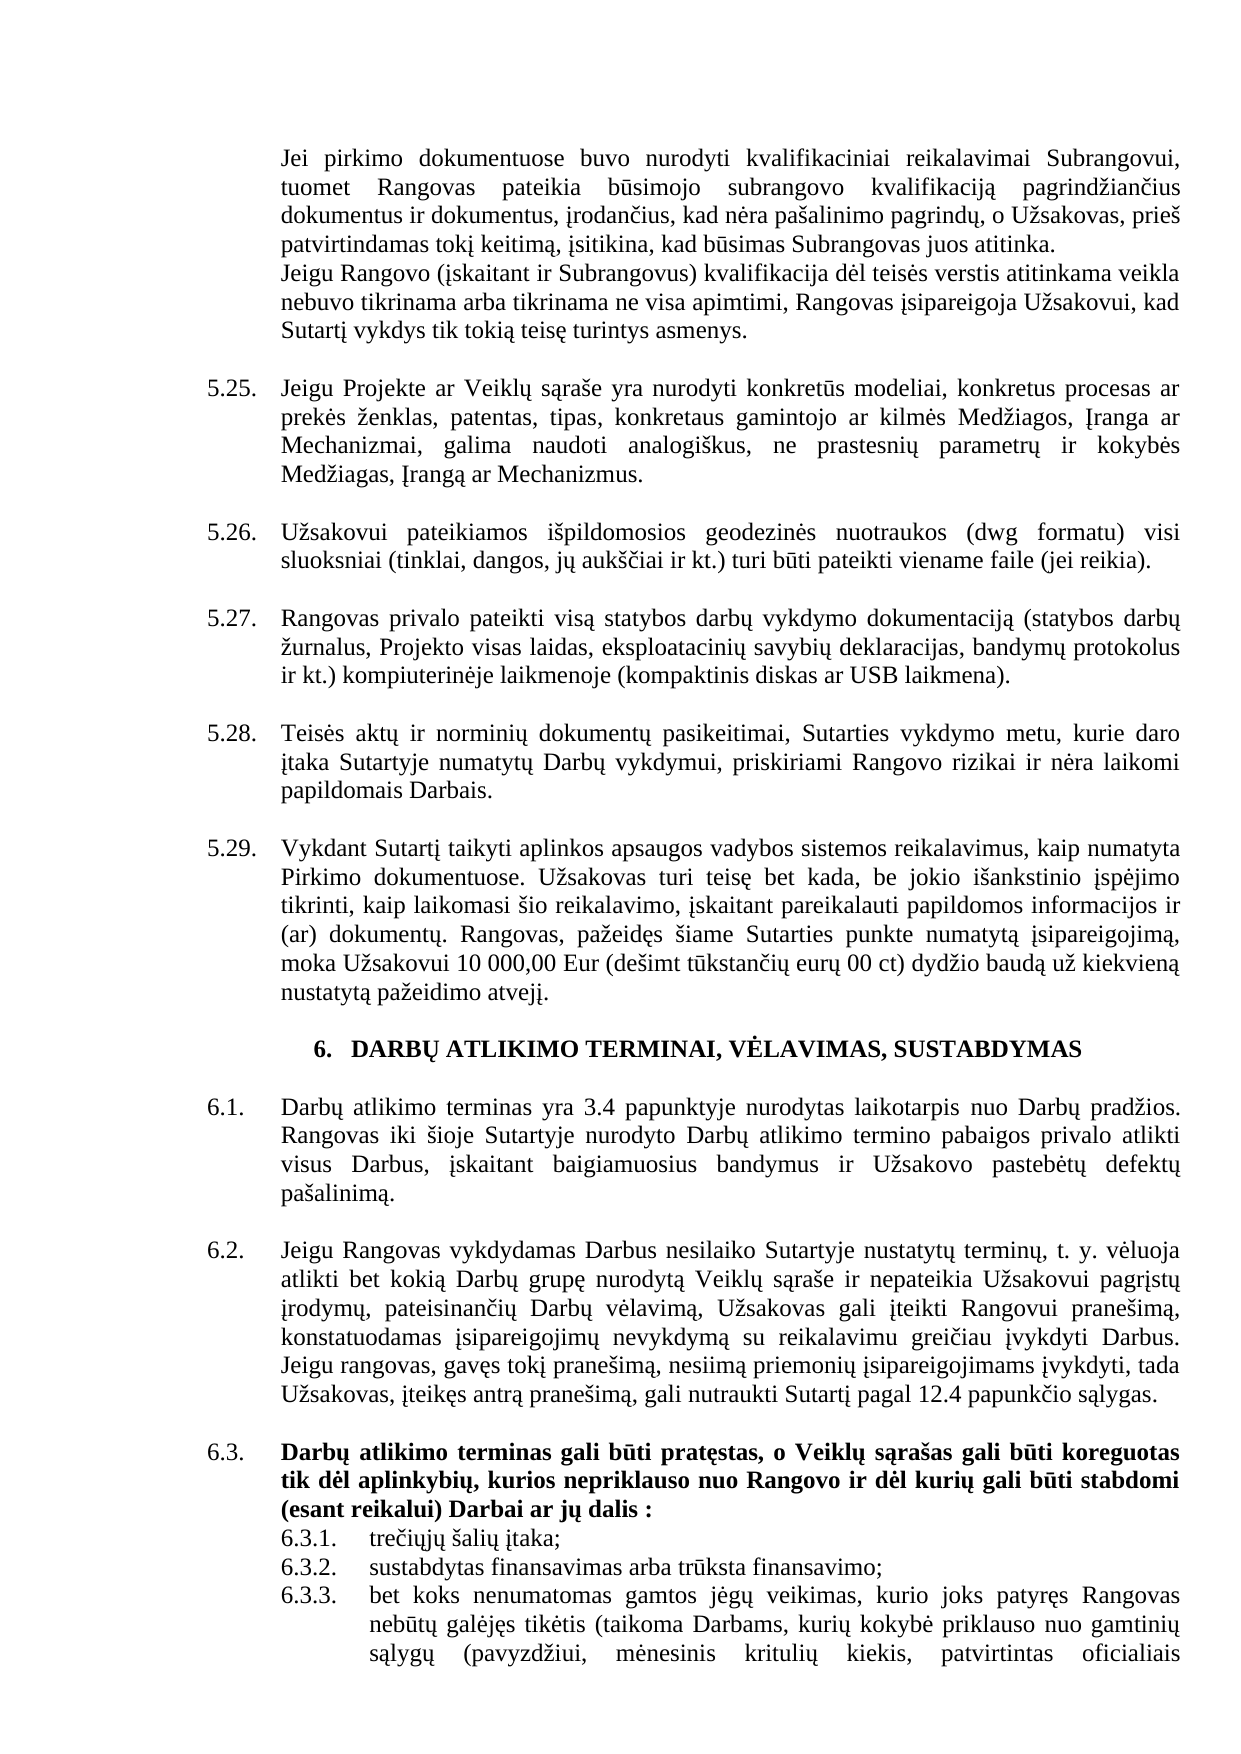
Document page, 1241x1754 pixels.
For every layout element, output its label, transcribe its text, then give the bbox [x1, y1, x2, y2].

list sustabdytas finansavimas arba trūksta finansavimo; [281, 1552, 1181, 1581]
list Darbų atlikimo terminas yra 3.4 papunktyje nurodytas laikotarpis nuo Darbų pradžios. Rangovas iki šioje Sutartyje nurodyto Darbų atlikimo termino pabaigos privalo atlikti visus Darbus, įskaitant baigiamuosius bandymus ir Užsakovo pastebėtų defektų pašalinimą. [207, 1092, 1181, 1207]
list Vykdant Sutartį taikyti aplinkos apsaugos vadybos sistemos reikalavimus, kaip numatyta Pirkimo dokumentuose. Užsakovas turi teisę bet kada, be jokio išankstinio įspėjimo tikrinti, kaip laikomasi šio reikalavimo, įskaitant pareikalauti papildomos informacijos ir (ar) dokumentų. Rangovas, pažeidęs šiame Sutarties punkte numatytą įsipareigojimą, moka Užsakovui 10 000,00 Eur (dešimt tūkstančių eurų 00 ct) dydžio baudą už kiekvieną nustatytą pažeidimo atvejį. [207, 833, 1181, 1006]
list Darbų atlikimo terminas gali būti pratęstas, o Veiklų sąrašas gali būti koreguotas tik dėl aplinkybių, kurios nepriklauso nuo Rangovo ir dėl kurių gali būti stabdomi (esant reikalui) Darbai ar jų dalis : [207, 1437, 1181, 1523]
list trečiųjų šalių įtaka; [281, 1523, 1181, 1552]
list Jeigu Projekte ar Veiklų sąraše yra nurodyti konkretūs modeliai, konkretus procesas ar prekės ženklas, patentas, tipas, konkretaus gamintojo ar kilmės Medžiagos, Įranga ar Mechanizmai, galima naudoti analogiškus, ne prastesnių parametrų ir kokybės Medžiagas, Įrangą ar Mechanizmus. [207, 373, 1181, 488]
list Užsakovui pateikiamos išpildomosios geodezinės nuotraukos (dwg formatu) visi sluoksniai (tinklai, dangos, jų aukščiai ir kt.) turi būti pateikti viename faile (jei reikia). [207, 517, 1181, 574]
list Jeigu Rangovo (įskaitant ir Subrangovus) kvalifikacija dėl teisės verstis atitinkama veikla nebuvo tikrinama arba tikrinama ne visa apimtimi, Rangovas įsipareigoja Užsakovui, kad Sutartį vykdys tik tokią teisę turintys asmenys. [281, 258, 1181, 344]
list Jei pirkimo dokumentuose buvo nurodyti kvalifikaciniai reikalavimai Subrangovui, tuomet Rangovas pateikia būsimojo subrangovo kvalifikaciją pagrindžiančius dokumentus ir dokumentus, įrodančius, kad nėra pašalinimo pagrindų, o Užsakovas, prieš patvirtindamas tokį keitimą, įsitikina, kad būsimas Subrangovas juos atitinka. [281, 143, 1181, 258]
list Teisės aktų ir norminių dokumentų pasikeitimai, Sutarties vykdymo metu, kurie daro įtaka Sutartyje numatytų Darbų vykdymui, priskiriami Rangovo rizikai ir nėra laikomi papildomais Darbais. [207, 718, 1181, 804]
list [281, 1581, 1181, 1667]
list Jeigu Rangovas vykdydamas Darbus nesilaiko Sutartyje nustatytų terminų, t. y. vėluoja atlikti bet kokią Darbų grupę nurodytą Veiklų sąraše ir nepateikia Užsakovui pagrįstų įrodymų, pateisinančių Darbų vėlavimą, Užsakovas gali įteikti Rangovui pranešimą, konstatuodamas įsipareigojimų nevykdymą su reikalavimu greičiau įvykdyti Darbus. Jeigu rangovas, gavęs tokį pranešimą, nesiimą priemonių įsipareigojimams įvykdyti, tada Užsakovas, įteikęs antrą pranešimą, gali nutraukti Sutartį pagal 12.4 papunkčio sąlygas. [207, 1236, 1181, 1408]
list DARBŲ ATLIKIMO TERMINAI, VĖLAVIMAS, SUSTABDYMAS [215, 1034, 1181, 1063]
list Rangovas privalo pateikti visą statybos darbų vykdymo dokumentaciją (statybos darbų žurnalus, Projekto visas laidas, eksploatacinių savybių deklaracijas, bandymų protokolus ir kt.) kompiuterinėje laikmenoje (kompaktinis diskas ar USB laikmena). [207, 603, 1181, 689]
